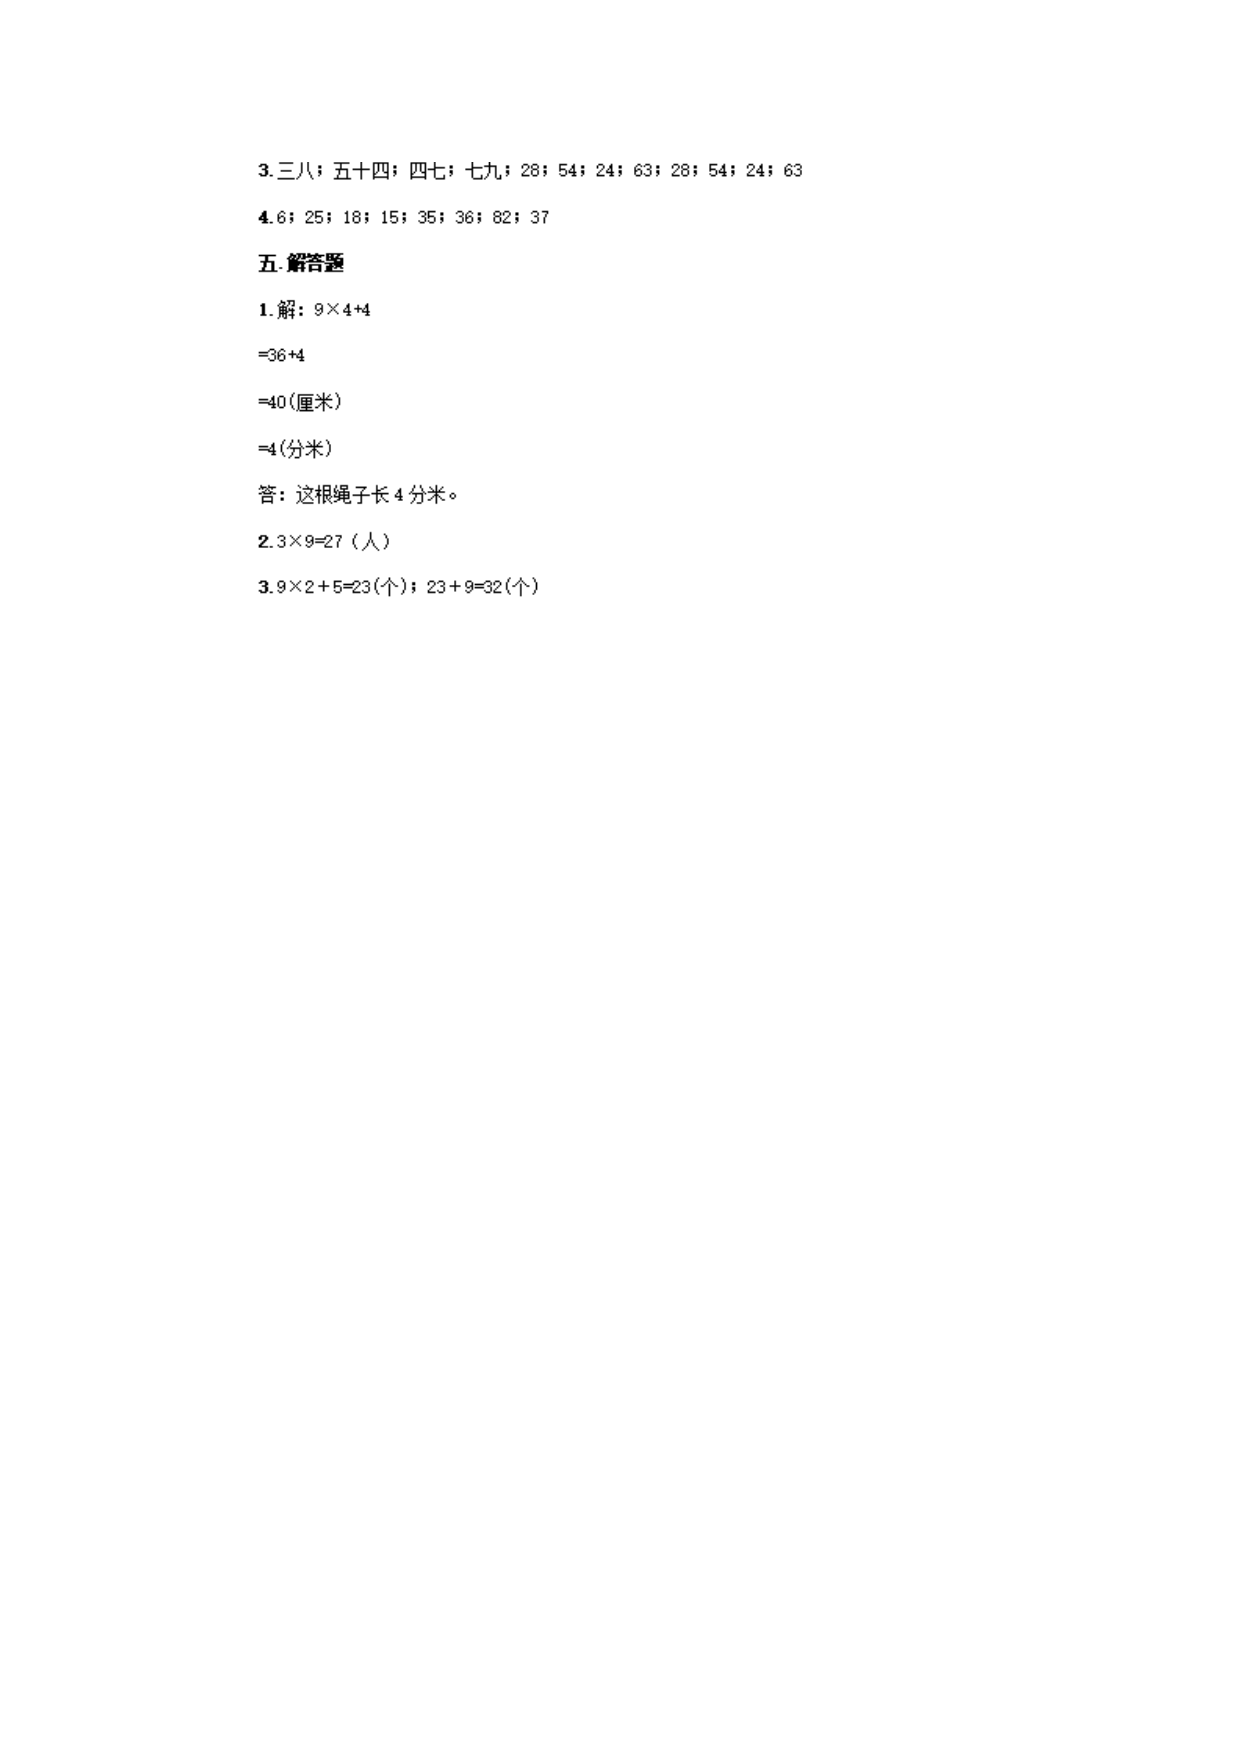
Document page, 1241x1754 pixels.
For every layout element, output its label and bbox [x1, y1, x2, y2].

picture [234, 162, 1007, 631]
